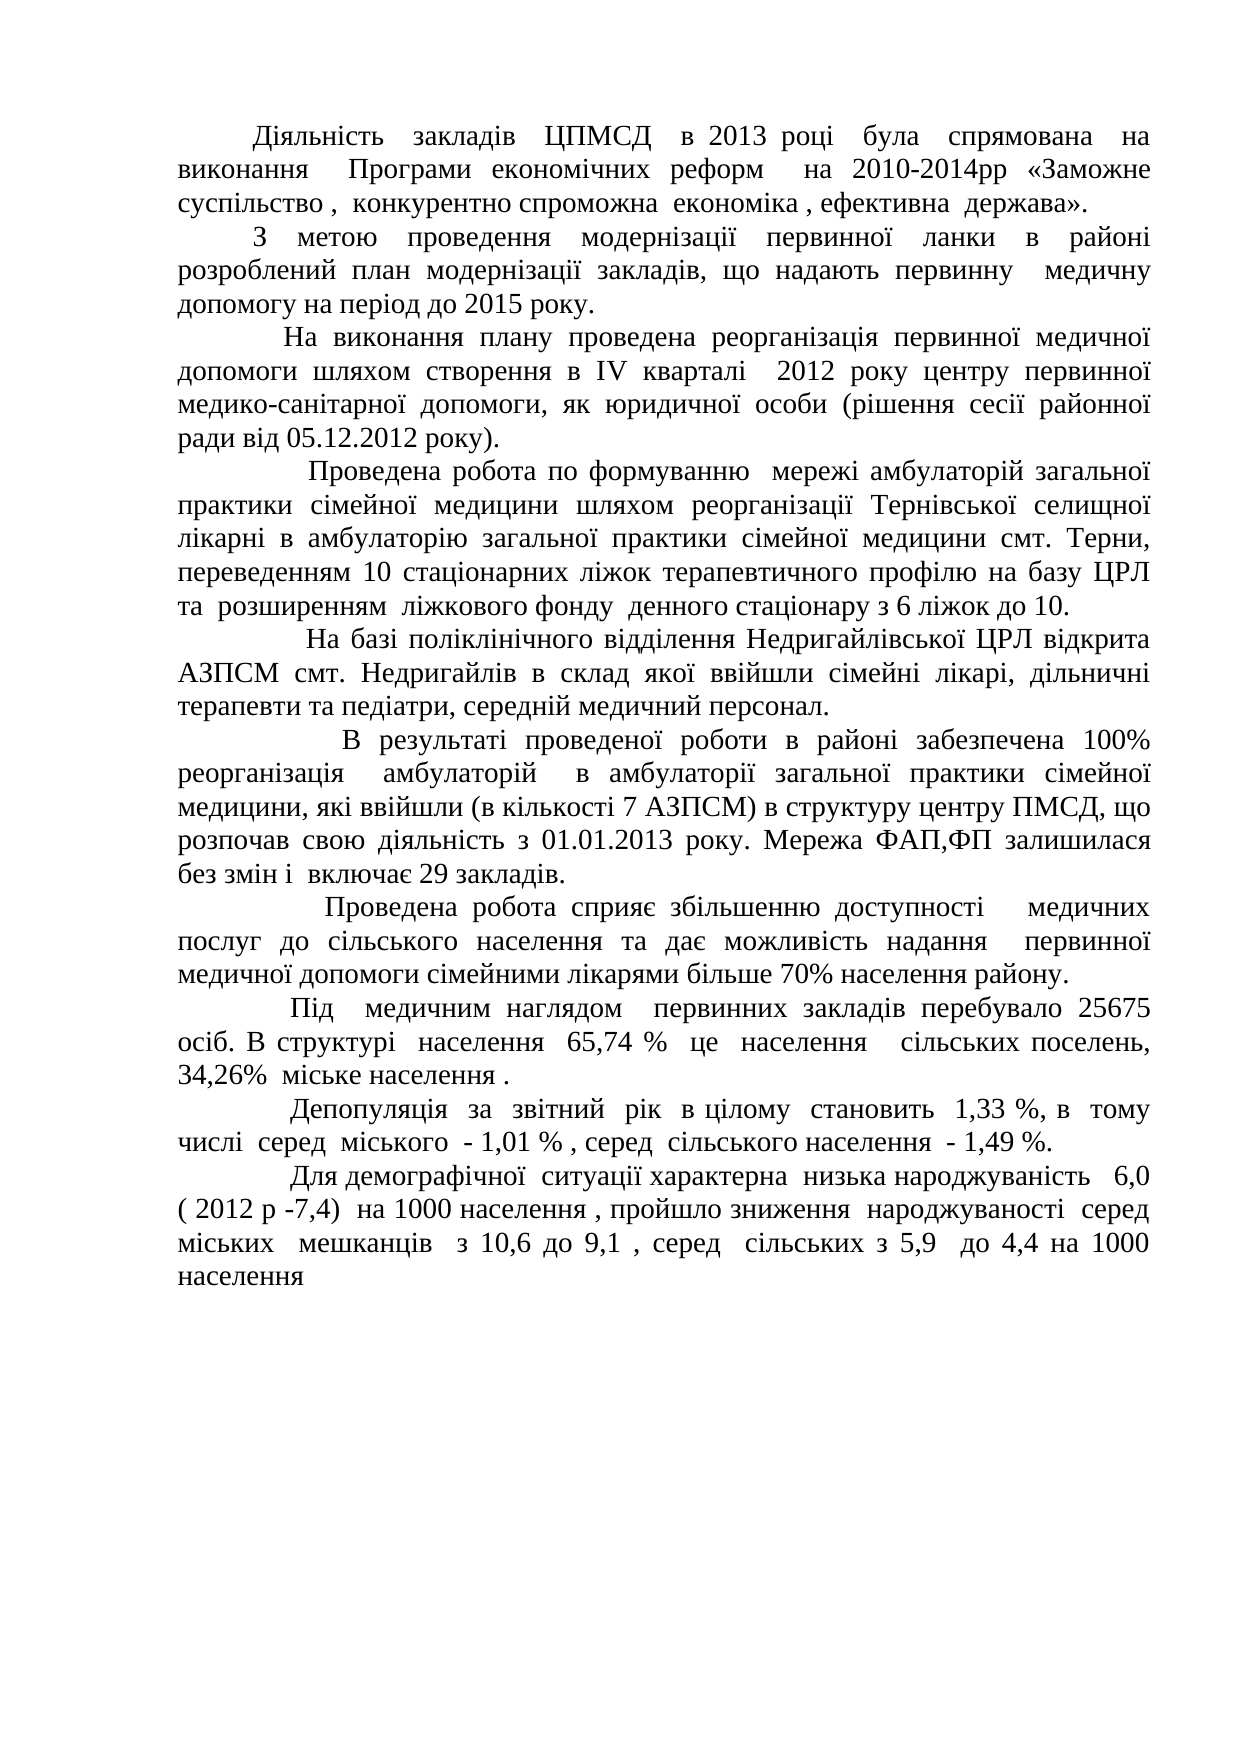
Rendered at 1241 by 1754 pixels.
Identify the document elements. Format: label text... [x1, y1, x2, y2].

text Депопуляція за звітний рік в цілому становить 1,33 %, в тому числі серед міського - 1,01 % , серед сільського населення - 1,49 %. [177, 1091, 1152, 1158]
text Проведена робота по формуванню мережі амбулаторій загальної практики сімейної медицини шляхом реорганізації Тернівської селищної лікарні в амбулаторію загальної практики сімейної медицини смт. Терни, переведенням 10 стаціонарних ліжок терапевтичного профілю на базу ЦРЛ та розширенням ліжкового фонду денного стаціонару з 6 ліжок до 10. [177, 453, 1152, 621]
text Діяльність закладів ЦПМСД в 2013 році була спрямована на виконання Програми економічних реформ на 2010-2014рр «Заможне суспільство , конкурентно спроможна економіка , ефективна держава». [177, 118, 1152, 219]
text В результаті проведеної роботи в районі забезпечена 100% реорганізація амбулаторій в амбулаторії загальної практики сімейної медицини, які ввійшли (в кількості 7 АЗПСМ) в структуру центру ПМСД, що розпочав свою діяльність з 01.01.2013 року. Мережа ФАП,ФП залишилася без змін і включає 29 закладів. [177, 722, 1152, 889]
text Під медичним наглядом первинних закладів перебувало 25675 осіб. В структурі населення 65,74 % це населення сільських поселень, 34,26% міське населення . [177, 990, 1152, 1091]
text Проведена робота сприяє збільшенню доступності медичних послуг до сільського населення та дає можливість надання первинної медичної допомоги сімейними лікарями більше 70% населення району. [177, 889, 1152, 990]
text На виконання плану проведена реорганізація первинної медичної допомоги шляхом створення в ІV кварталі 2012 року центру первинної медико-санітарної допомоги, як юридичної особи (рішення сесії районної ради від 05.12.2012 року). [177, 319, 1152, 453]
text З метою проведення модернізації первинної ланки в районі розроблений план модернізації закладів, що надають первинну медичну допомогу на період до 2015 року. [177, 219, 1152, 319]
text Для демографічної ситуації характерна низька народжуваність 6,0 ( 2012 р -7,4) на 1000 населення , пройшло зниження народжуваності серед міських мешканців з 10,6 до 9,1 , серед сільських з 5,9 до 4,4 на 1000 населення [177, 1158, 1152, 1292]
text На базі поліклінічного відділення Недригайлівської ЦРЛ відкрита АЗПСМ смт. Недригайлів в склад якої ввійшли сімейні лікарі, дільничні терапевти та педіатри, середній медичний персонал. [177, 621, 1152, 722]
